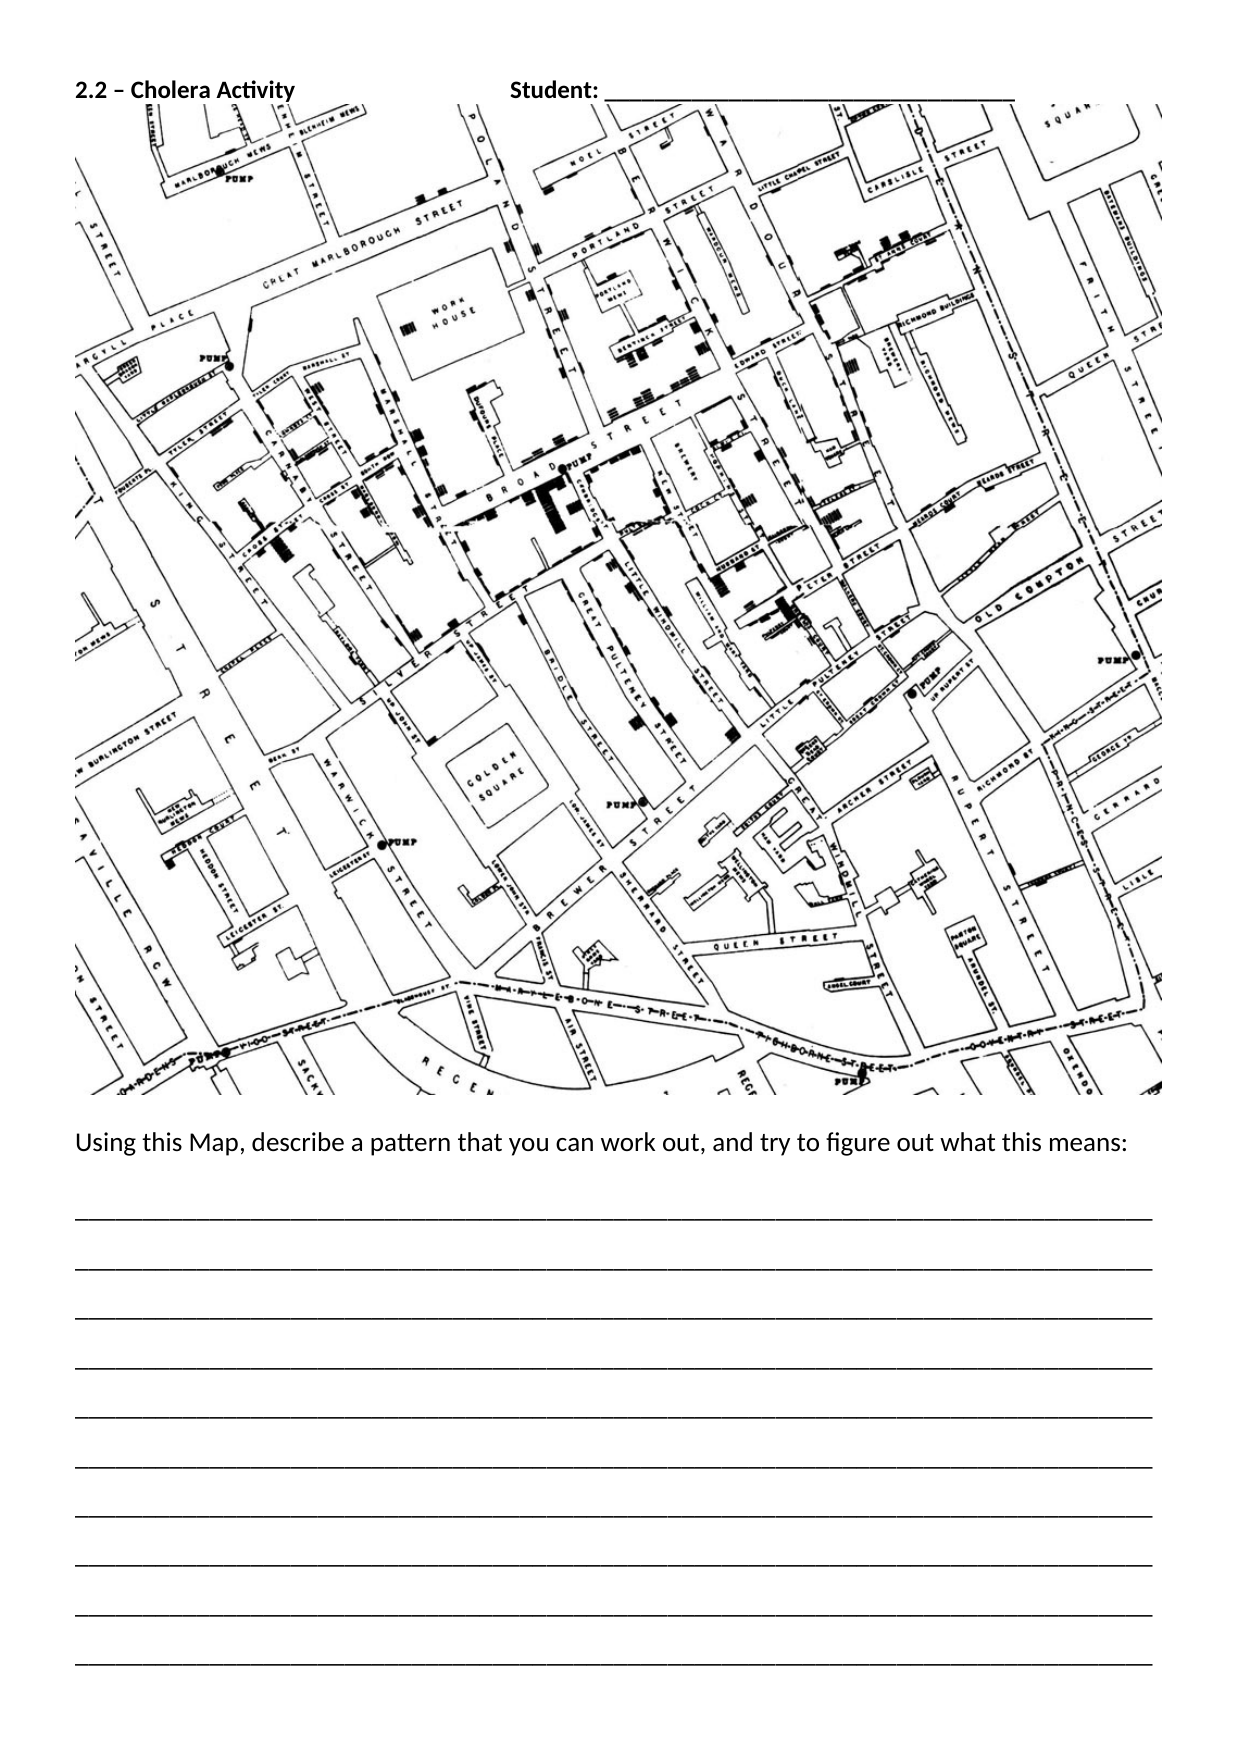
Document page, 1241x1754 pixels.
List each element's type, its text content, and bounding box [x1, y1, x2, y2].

picture [75, 104, 1162, 1095]
text ________________________________________________________________________________________________________________________________________________________________________________________________________________________________________________________________________________________________________________________________________________________________________________________________________________________________________________________________________________________________________________________________________________________________________________________________________________________________________________________________________________________________________________________________________________________________________________________________________________________________ [75, 1191, 1165, 1670]
text Using this Map, describe a pattern that you can work out, and try to figure out what this means: [75, 1125, 1165, 1158]
